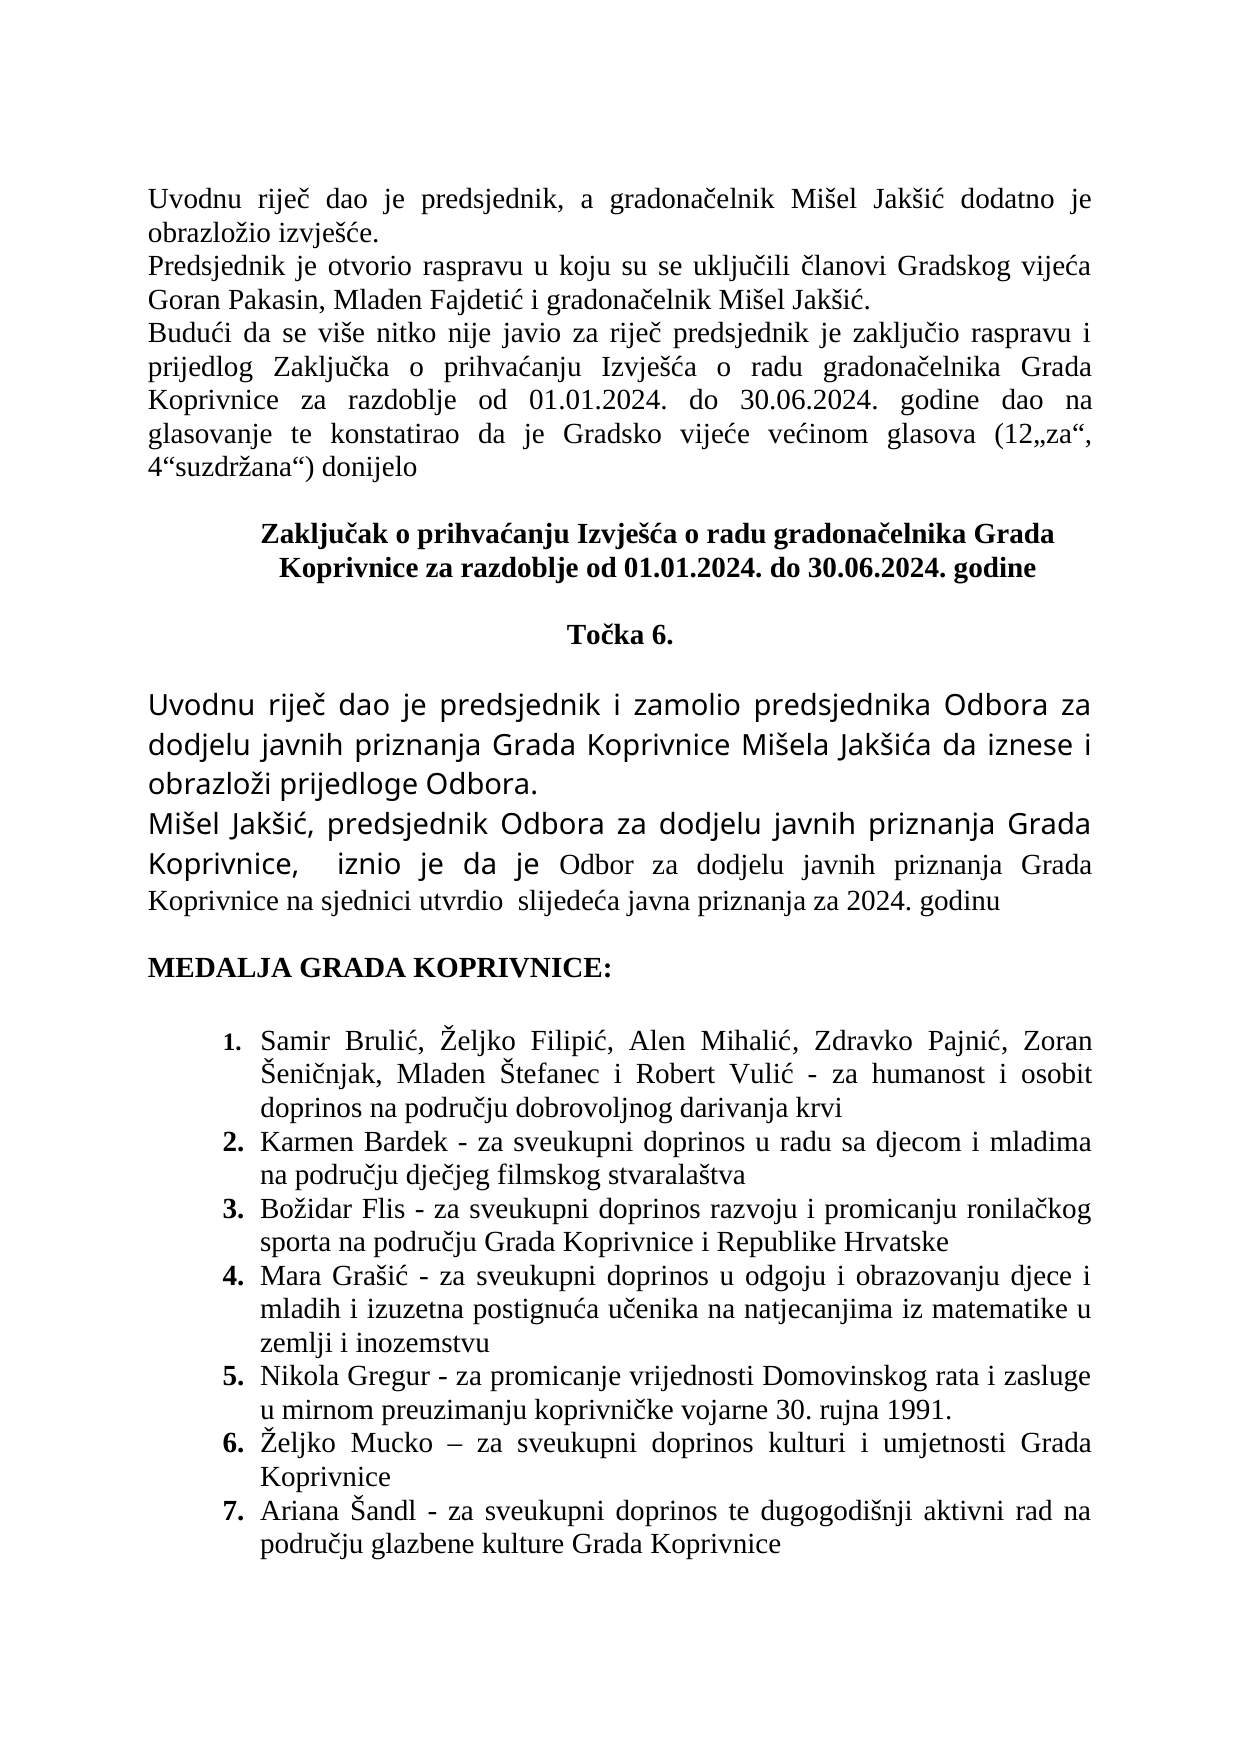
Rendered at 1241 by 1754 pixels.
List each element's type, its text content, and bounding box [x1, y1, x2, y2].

text Predsjednik je otvorio raspravu u koju su se uključili članovi Gradskog vijeća Goran Pakasin, Mladen Fajdetić i gradonačelnik Mišel Jakšić. [148, 248, 1093, 315]
list Božidar Flis - za sveukupni doprinos razvoju i promicanju ronilačkog sporta na području Grada Koprivnice i Republike Hrvatske [222, 1191, 1093, 1258]
text Uvodnu riječ dao je predsjednik, a gradonačelnik Mišel Jakšić dodatno je obrazložio izvješće. [148, 181, 1093, 248]
text Točka 6. [148, 617, 1093, 651]
list Mara Grašić - za sveukupni doprinos u odgoju i obrazovanju djece i mladih i izuzetna postignuća učenika na natjecanjima iz matematike u zemlji i inozemstvu [222, 1258, 1093, 1358]
text MEDALJA GRADA KOPRIVNICE: [148, 950, 1093, 983]
list Nikola Gregur - za promicanje vrijednosti Domovinskog rata i zasluge u mirnom preuzimanju koprivničke vojarne 30. rujna 1991. [222, 1358, 1093, 1426]
list Samir Brulić, Željko Filipić, Alen Mihalić, Zdravko Pajnić, Zoran Šeničnjak, Mladen Štefanec i Robert Vulić - za humanost i osobit doprinos na području dobrovoljnog darivanja krvi [223, 1023, 1093, 1124]
text Uvodnu riječ dao je predsjednik i zamolio predsjednika Odbora za dodjelu javnih priznanja Grada Koprivnice Mišela Jakšića da iznese i obrazloži prijedloge Odbora. [148, 684, 1093, 803]
list Željko Mucko – za sveukupni doprinos kulturi i umjetnosti Grada Koprivnice [222, 1426, 1093, 1493]
text Budući da se više nitko nije javio za riječ predsjednik je zaključio raspravu i prijedlog Zaključka o prihvaćanju Izvješća o radu gradonačelnika Grada Koprivnice za razdoblje od 01.01.2024. do 30.06.2024. godine dao na glasovanje te konstatirao da je Gradsko vijeće većinom glasova (12„za“, 4“suzdržana“) donijelo [148, 315, 1093, 483]
list Ariana Šandl - za sveukupni doprinos te dugogodišnji aktivni rad na području glazbene kulture Grada Koprivnice [222, 1493, 1093, 1560]
text Mišel Jakšić, predsjednik Odbora za dodjelu javnih priznanja Grada Koprivnice, iznio je da je Odbor za dodjelu javnih priznanja Grada Koprivnice na sjednici utvrdio slijedeća javna priznanja za 2024. godinu [148, 803, 1093, 916]
list Karmen Bardek - za sveukupni doprinos u radu sa djecom i mladima na području dječjeg filmskog stvaralaštva [222, 1124, 1093, 1191]
